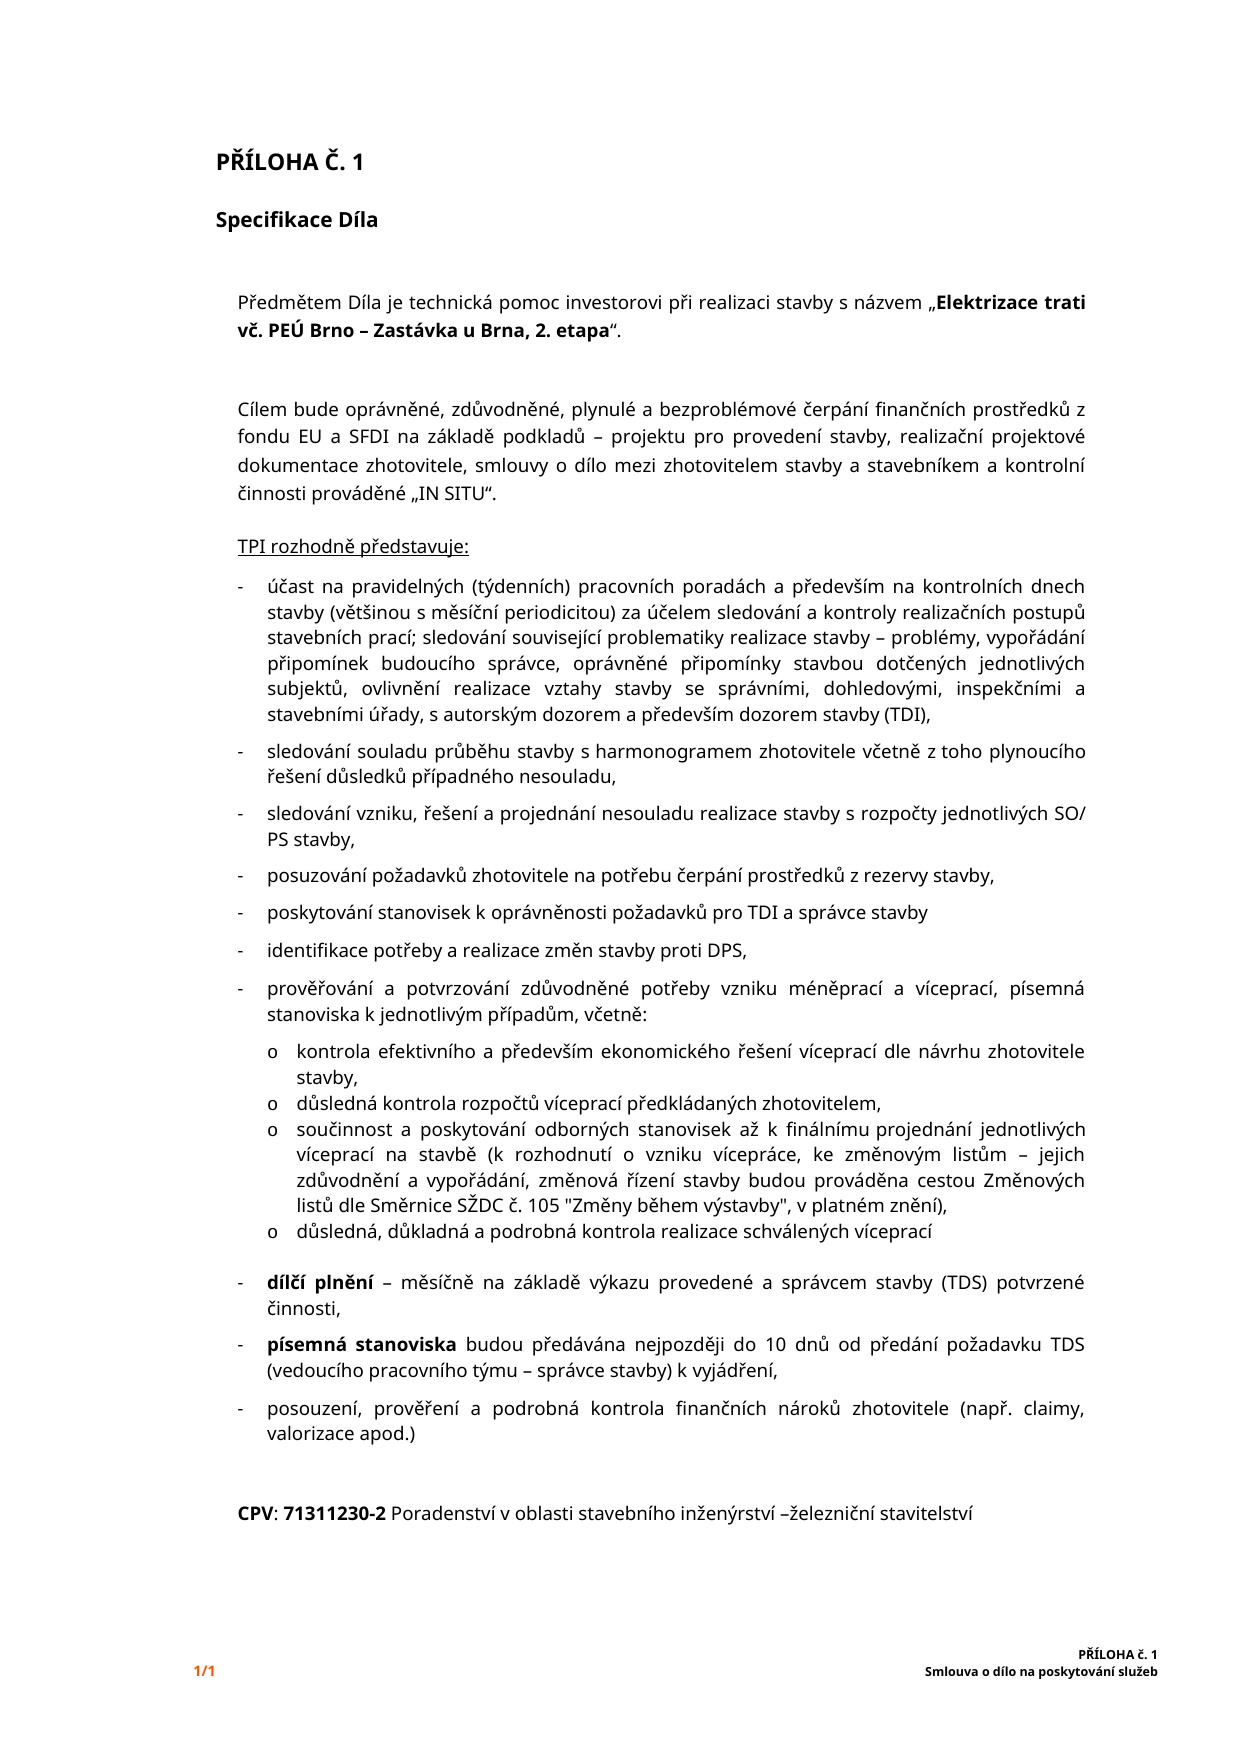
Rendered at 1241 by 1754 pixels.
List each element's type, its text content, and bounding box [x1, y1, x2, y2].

text TPI rozhodně představuje: [237, 533, 1086, 558]
list součinnost a poskytování odborných stanovisek až k finálnímu projednání jednotlivých víceprací na stavbě (k rozhodnutí o vzniku vícepráce, ke změnovým listům – jejich zdůvodnění a vypořádání, změnová řízení stavby budou prováděna cestou Změnových listů dle Směrnice SŽDC č. 105 "Změny během výstavby", v platném znění), [267, 1116, 1086, 1218]
list důsledná kontrola rozpočtů víceprací předkládaných zhotovitelem, [267, 1090, 1086, 1116]
list poskytování stanovisek k oprávněnosti požadavků pro TDI a správce stavby [237, 899, 1086, 925]
list posuzování požadavků zhotovitele na potřebu čerpání prostředků z rezervy stavby, [237, 863, 1086, 888]
list identifikace potřeby a realizace změn stavby proti DPS, [237, 937, 1086, 963]
list sledování souladu průběhu stavby s harmonogramem zhotovitele včetně z toho plynoucího řešení důsledků případného nesouladu, [237, 738, 1086, 789]
list písemná stanoviska budou předávána nejpozději do 10 dnů od předání požadavku TDS (vedoucího pracovního týmu – správce stavby) k vyjádření, [237, 1332, 1086, 1383]
list posouzení, prověření a podrobná kontrola finančních nároků zhotovitele (např. claimy, valorizace apod.) [237, 1395, 1086, 1446]
list sledování vzniku, řešení a projednání nesouladu realizace stavby s rozpočty jednotlivých SO/ PS stavby, [237, 800, 1086, 851]
text Předmětem Díla je technická pomoc investorovi při realizaci stavby s názvem „Elektrizace trati vč. PEÚ Brno – Zastávka u Brna, 2. etapa“. [237, 289, 1086, 343]
text CPV: 71311230-2 Poradenství v oblasti stavebního inženýrství –železniční stavitelství [237, 1500, 1086, 1525]
text Specifikace Díla [216, 205, 1122, 233]
text Cílem bude oprávněné, zdůvodněné, plynulé a bezproblémové čerpání finančních prostředků z fondu EU a SFDI na základě podkladů – projektu pro provedení stavby, realizační projektové dokumentace zhotovitele, smlouvy o dílo mezi zhotovitelem stavby a stavebníkem a kontrolní činnosti prováděné „IN SITU“. [237, 396, 1086, 505]
list účast na pravidelných (týdenních) pracovních poradách a především na kontrolních dnech stavby (většinou s měsíční periodicitou) za účelem sledování a kontroly realizačních postupů stavebních prací; sledování související problematiky realizace stavby – problémy, vypořádání připomínek budoucího správce, oprávněné připomínky stavbou dotčených jednotlivých subjektů, ovlivnění realizace vztahy stavby se správními, dohledovými, inspekčními a stavebními úřady, s autorským dozorem a především dozorem stavby (TDI), [237, 573, 1086, 727]
list prověřování a potvrzování zdůvodněné potřeby vzniku méněprací a víceprací, písemná stanoviska k jednotlivým případům, včetně: [237, 975, 1086, 1026]
text Příloha č. 1 [216, 146, 1122, 177]
list dílčí plnění – měsíčně na základě výkazu provedené a správcem stavby (TDS) potvrzené činnosti, [237, 1269, 1086, 1320]
list kontrola efektivního a především ekonomického řešení víceprací dle návrhu zhotovitele stavby, [267, 1039, 1086, 1090]
list důsledná, důkladná a podrobná kontrola realizace schválených víceprací [267, 1218, 1086, 1244]
